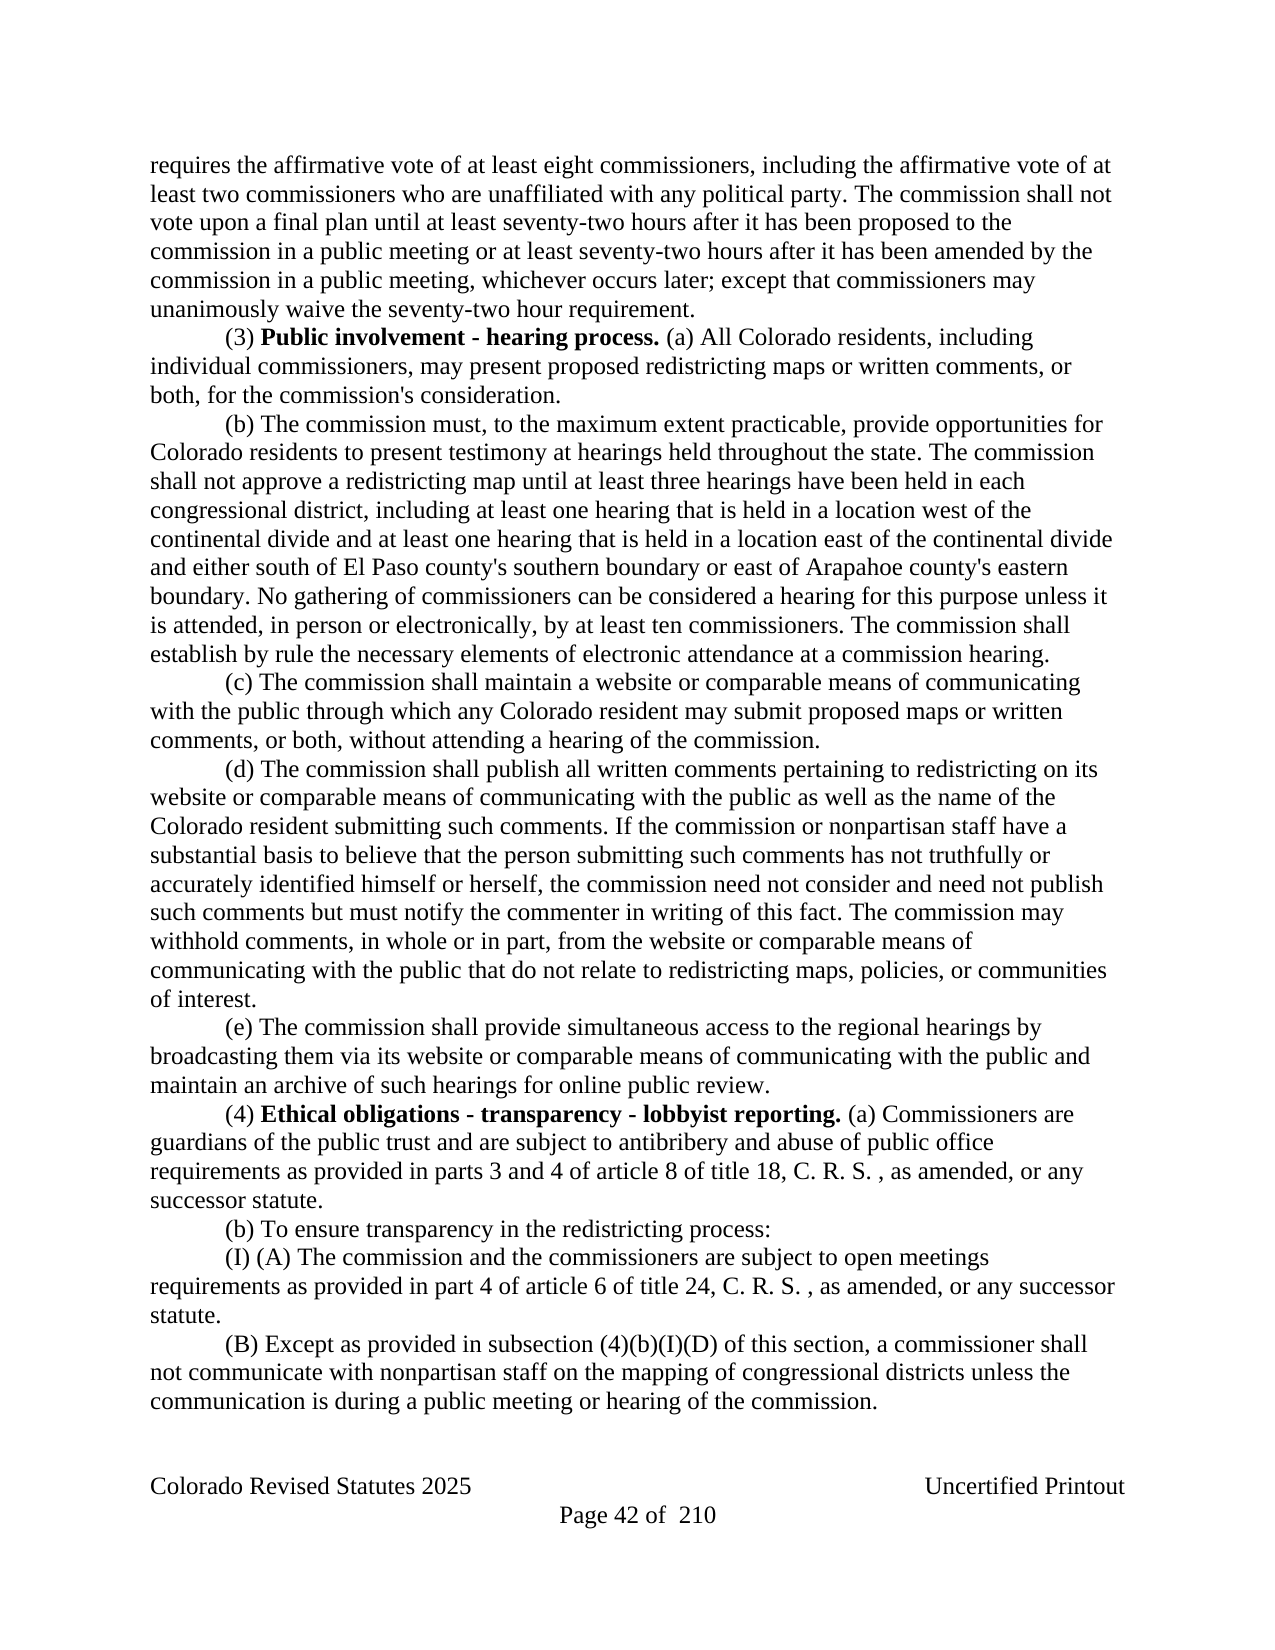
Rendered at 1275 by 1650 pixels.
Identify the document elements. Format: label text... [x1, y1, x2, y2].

text (b) To ensure transparency in the redistricting process: [150, 1214, 1125, 1242]
text (e) The commission shall provide simultaneous access to the regional hearings by broadcasting them via its website or comparable means of communicating with the public and maintain an archive of such hearings for online public review. [150, 1012, 1125, 1099]
text (I) (A) The commission and the commissioners are subject to open meetings requirements as provided in part 4 of article 6 of title 24, C. R. S. , as amended, or any successor statute. [150, 1242, 1125, 1329]
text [150, 150, 1125, 322]
text (B) Except as provided in subsection (4)(b)(I)(D) of this section, a commissioner shall not communicate with nonpartisan staff on the mapping of congressional districts unless the communication is during a public meeting or hearing of the commission. [150, 1329, 1125, 1415]
text (b) The commission must, to the maximum extent practicable, provide opportunities for Colorado residents to present testimony at hearings held throughout the state. The commission shall not approve a redistricting map until at least three hearings have been held in each congressional district, including at least one hearing that is held in a location west of the continental divide and at least one hearing that is held in a location east of the continental divide and either south of El Paso county's southern boundary or east of Arapahoe county's eastern boundary. No gathering of commissioners can be considered a hearing for this purpose unless it is attended, in person or electronically, by at least ten commissioners. The commission shall establish by rule the necessary elements of electronic attendance at a commission hearing. [150, 409, 1125, 667]
text (d) The commission shall publish all written comments pertaining to redistricting on its website or comparable means of communicating with the public as well as the name of the Colorado resident submitting such comments. If the commission or nonpartisan staff have a substantial basis to believe that the person submitting such comments has not truthfully or accurately identified himself or herself, the commission need not consider and need not publish such comments but must notify the commenter in writing of this fact. The commission may withhold comments, in whole or in part, from the website or comparable means of communicating with the public that do not relate to redistricting maps, policies, or communities of interest. [150, 754, 1125, 1012]
text (4) Ethical obligations - transparency - lobbyist reporting. (a) Commissioners are guardians of the public trust and are subject to antibribery and abuse of public office requirements as provided in parts 3 and 4 of article 8 of title 18, C. R. S. , as amended, or any successor statute. [150, 1099, 1125, 1214]
text (3) Public involvement - hearing process. (a) All Colorado residents, including individual commissioners, may present proposed redistricting maps or written comments, or both, for the commission's consideration. [150, 322, 1125, 409]
text (c) The commission shall maintain a website or comparable means of communicating with the public through which any Colorado resident may submit proposed maps or written comments, or both, without attending a hearing of the commission. [150, 667, 1125, 754]
